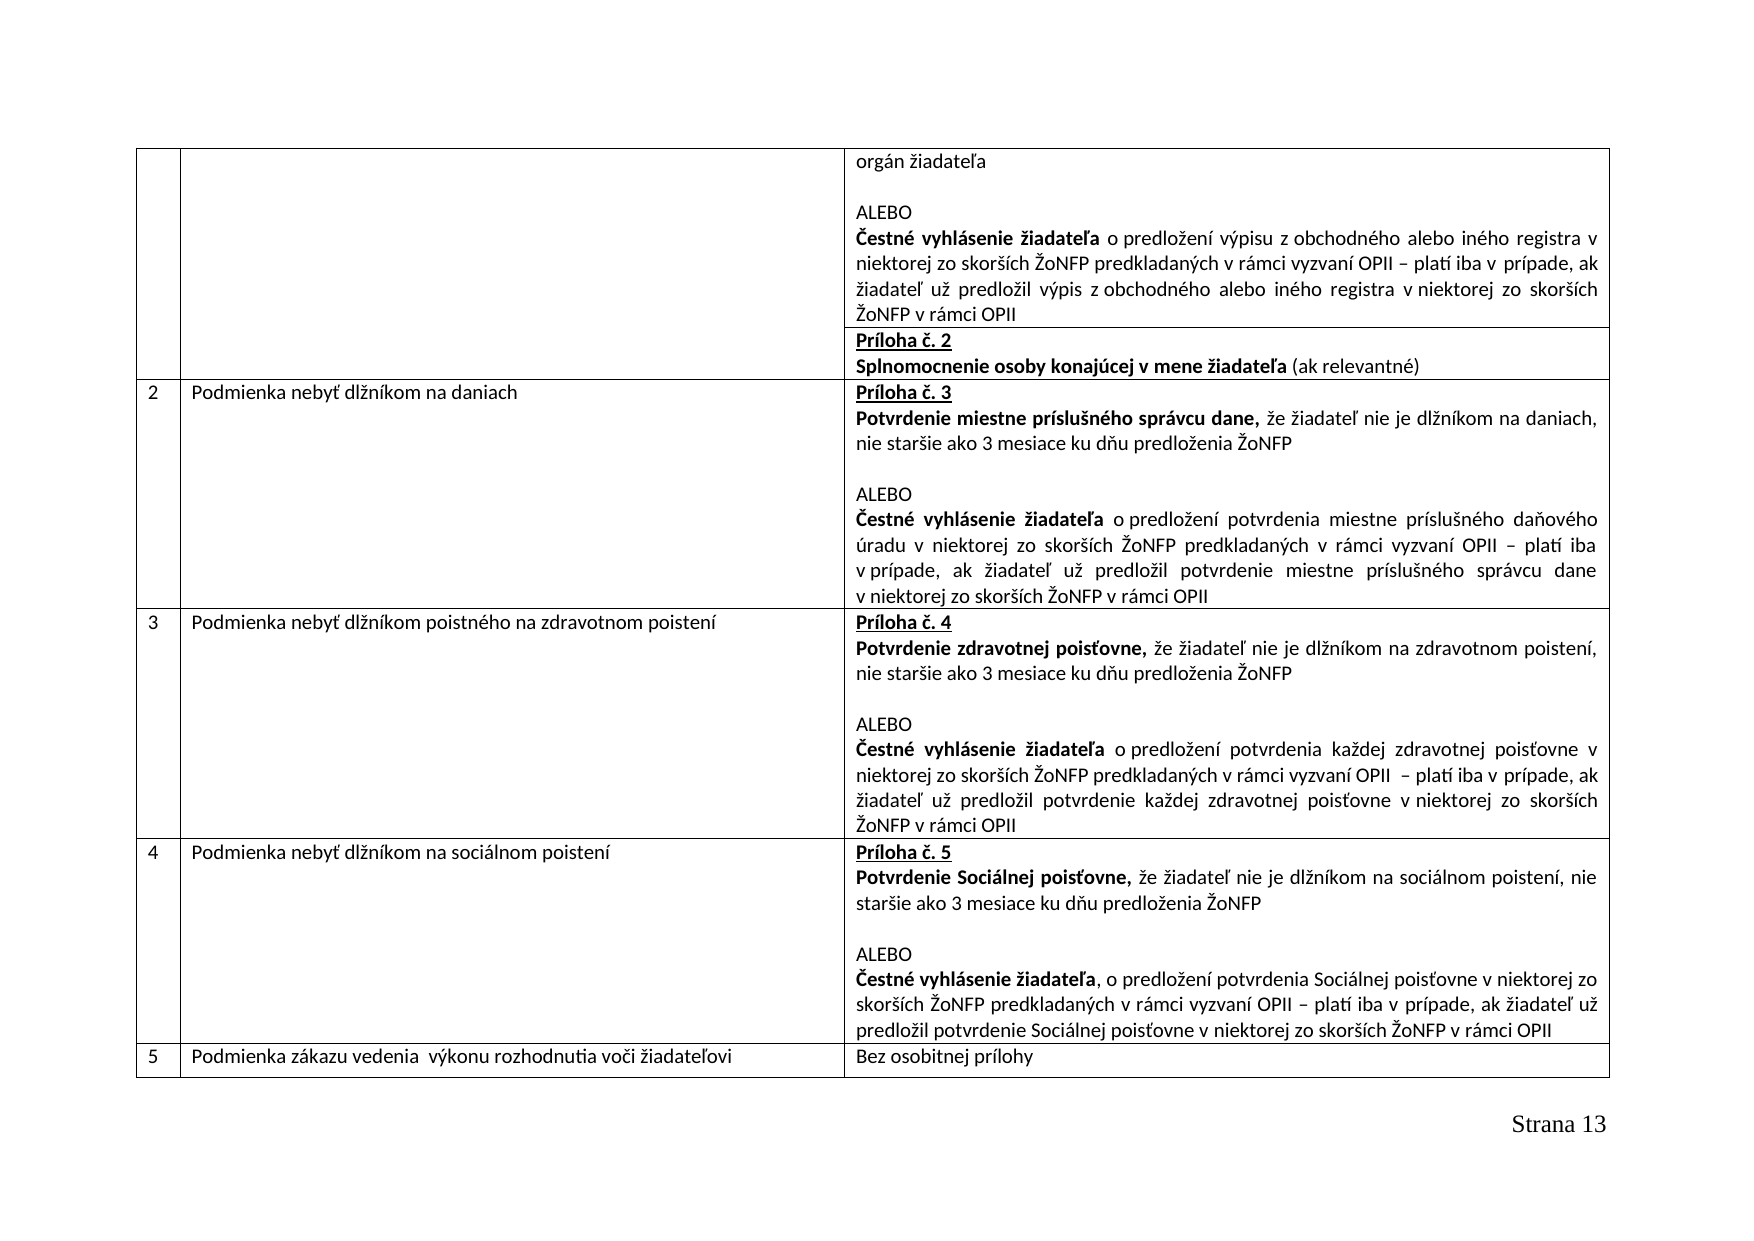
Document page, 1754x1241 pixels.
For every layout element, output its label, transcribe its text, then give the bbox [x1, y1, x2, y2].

table_cell Podmienka nebyť dlžníkom na sociálnom poistení [181, 839, 844, 1042]
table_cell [845, 1044, 1609, 1077]
table_cell 1 [137, 149, 180, 378]
table_cell Príloha č. 4 Potvrdenie zdravotnej poisťovne, že žiadateľ nie je dlžníkom na zdravotnom poistení, nie staršie ako 3 mesiace ku dňu predloženia ŽoNFP alebo Čestné vyhlásenie žiadateľa o predložení potvrdenia každej zdravotnej poisťovne v niektorej zo skorších ŽoNFP predkladaných v rámci vyzvaní OPII – platí iba v prípade, ak žiadateľ už predložil potvrdenie každej zdravotnej poisťovne v niektorej zo skorších ŽoNFP v rámci OPII [845, 609, 1609, 838]
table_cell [181, 1044, 844, 1077]
table_cell Podmienka nebyť dlžníkom na daniach [181, 380, 844, 608]
table_cell Príloha č. 5 Potvrdenie Sociálnej poisťovne, že žiadateľ nie je dlžníkom na sociálnom poistení, nie staršie ako 3 mesiace ku dňu predloženia ŽoNFP alebo Čestné vyhlásenie žiadateľa, o predložení potvrdenia Sociálnej poisťovne v niektorej zo skorších ŽoNFP predkladaných v rámci vyzvaní OPII – platí iba v prípade, ak žiadateľ už predložil potvrdenie Sociálnej poisťovne v niektorej zo skorších ŽoNFP v rámci OPII [845, 839, 1609, 1042]
table_cell Príloha č. 2 Splnomocnenie osoby konajúcej v mene žiadateľa (ak relevantné) [845, 328, 1609, 378]
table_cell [181, 149, 844, 378]
table_cell 4 [137, 839, 180, 1042]
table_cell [845, 149, 1609, 327]
table_cell Podmienka nebyť dlžníkom poistného na zdravotnom poistení [181, 609, 844, 838]
table_cell 2 [137, 380, 180, 608]
table_cell 5 [137, 1044, 180, 1077]
table_cell Príloha č. 3 Potvrdenie miestne príslušného správcu dane, že žiadateľ nie je dlžníkom na daniach, nie staršie ako 3 mesiace ku dňu predloženia ŽoNFP alebo Čestné vyhlásenie žiadateľa o predložení potvrdenia miestne príslušného daňového úradu v niektorej zo skorších ŽoNFP predkladaných v rámci vyzvaní OPII – platí iba v prípade, ak žiadateľ už predložil potvrdenie miestne príslušného správcu dane v niektorej zo skorších ŽoNFP v rámci OPII [845, 380, 1609, 608]
table_cell 3 [137, 609, 180, 838]
